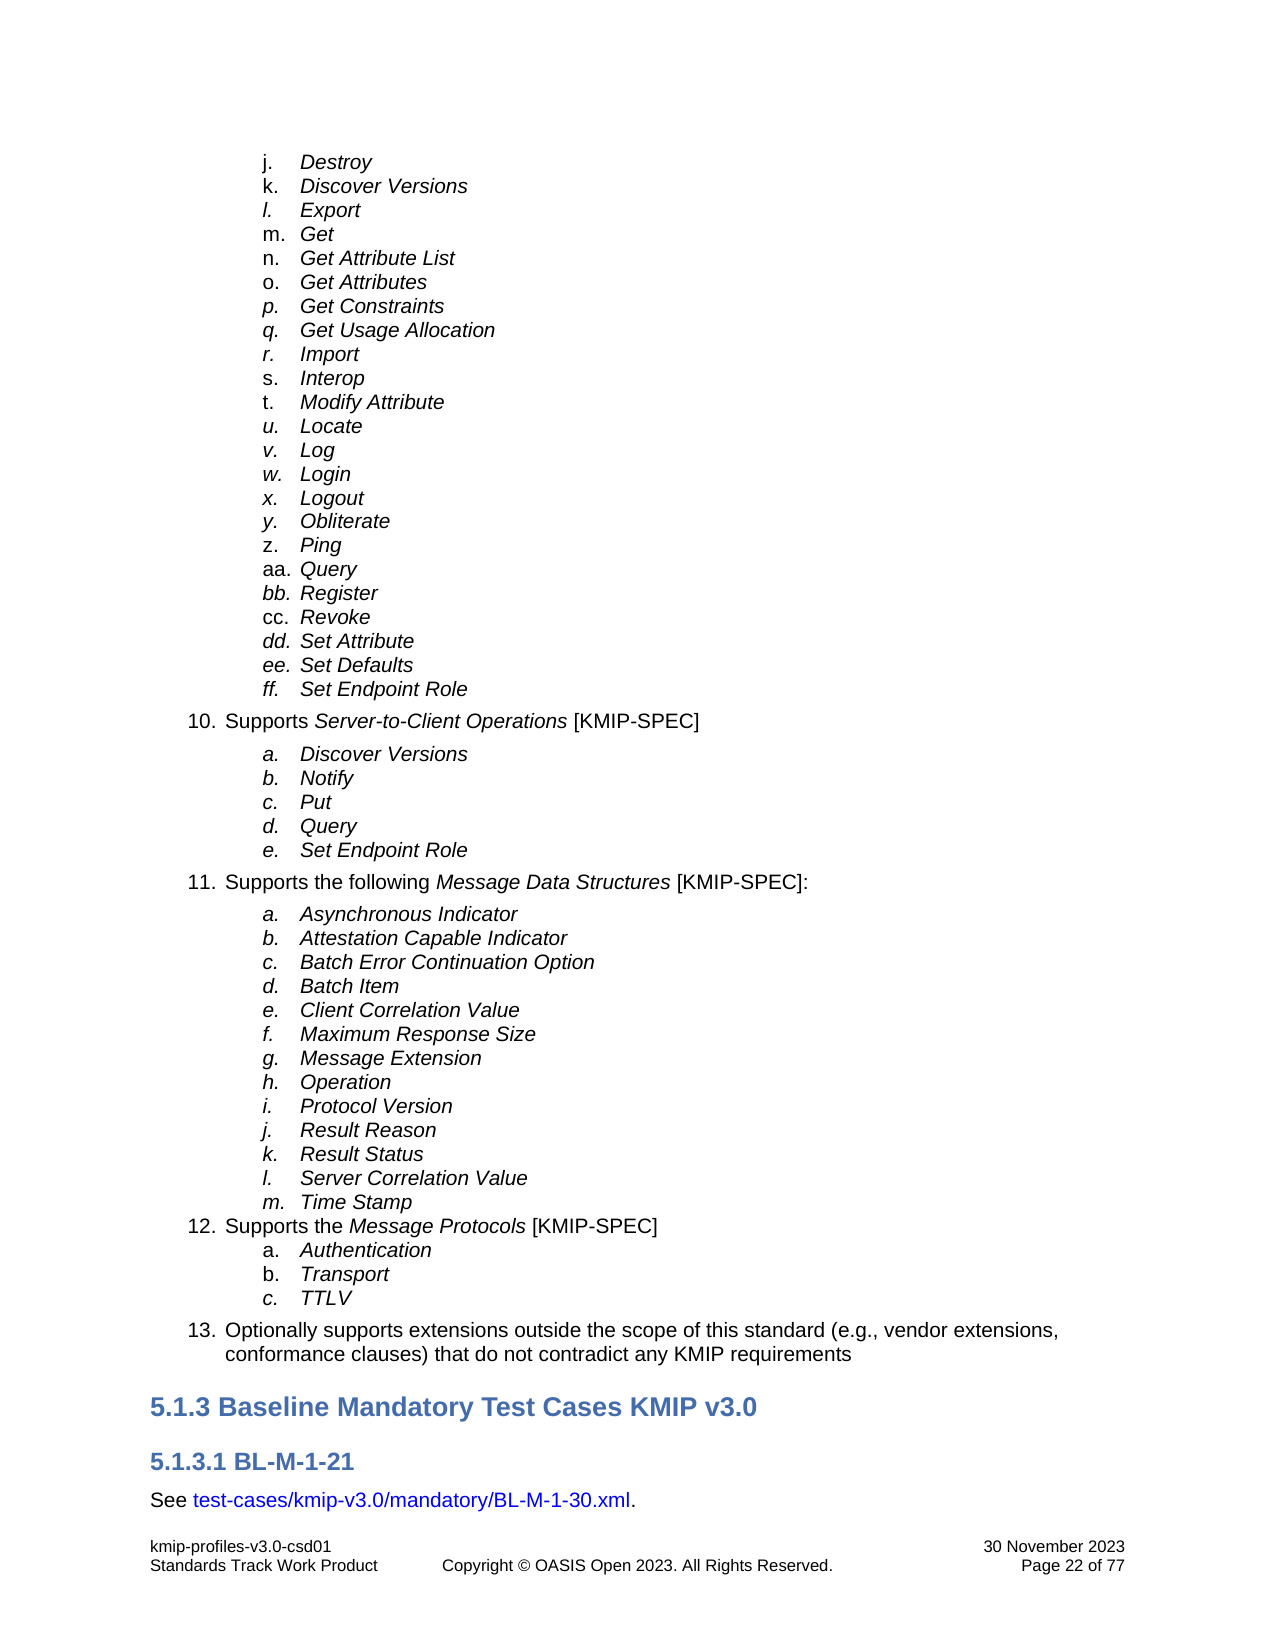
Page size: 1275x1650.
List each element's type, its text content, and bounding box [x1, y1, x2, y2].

list Asynchronous Indicator [262, 902, 1125, 926]
list Transport [262, 1261, 1125, 1285]
list Import [262, 342, 1125, 366]
list Query [262, 813, 1125, 837]
list Ping [262, 533, 1125, 557]
list Server Correlation Value [262, 1166, 1125, 1189]
list Get Attributes [262, 270, 1125, 294]
list Modify Attribute [262, 389, 1125, 413]
list Set Defaults [262, 653, 1125, 677]
list Revoke [262, 605, 1125, 629]
list Get Attribute List [262, 246, 1125, 270]
list Operation [262, 1070, 1125, 1094]
list Message Extension [262, 1046, 1125, 1070]
list Batch Error Continuation Option [262, 950, 1125, 974]
list Protocol Version [262, 1094, 1125, 1118]
list Obliterate [262, 509, 1125, 533]
list Logout [262, 485, 1125, 509]
list Optionally supports extensions outside the scope of this standard (e.g., vendor extensions, conformance clauses) that do not contradict any KMIP requirements [187, 1318, 1125, 1366]
list Client Correlation Value [262, 998, 1125, 1022]
list Attestation Capable Indicator [262, 926, 1125, 950]
list Login [262, 461, 1125, 485]
list Get [262, 222, 1125, 246]
list Get Usage Allocation [262, 318, 1125, 342]
list TTLV [262, 1285, 1125, 1309]
list Locate [262, 413, 1125, 437]
subtitle Baseline Mandatory Test Cases KMIP v3.0 [150, 1391, 1125, 1422]
list Query [262, 557, 1125, 581]
list Set Attribute [262, 629, 1125, 653]
list Put [262, 789, 1125, 813]
list Result Reason [262, 1118, 1125, 1142]
list Authentication [262, 1237, 1125, 1261]
list Export [262, 198, 1125, 222]
list Set Endpoint Role [262, 677, 1125, 701]
list Register [262, 581, 1125, 605]
list Get Constraints [262, 294, 1125, 318]
list Discover Versions [262, 174, 1125, 198]
list Result Status [262, 1142, 1125, 1166]
list Supports Server-to-Client Operations [KMIP-SPEC] [187, 709, 1125, 733]
text See test-cases/kmip-v3.0/mandatory/BL-M-1-30.xml. [150, 1488, 1125, 1512]
list Destroy [262, 150, 1125, 174]
list Time Stamp [262, 1189, 1125, 1213]
list Discover Versions [262, 742, 1125, 766]
list Log [262, 437, 1125, 461]
list Interop [262, 366, 1125, 389]
list Set Endpoint Role [262, 837, 1125, 861]
list Maximum Response Size [262, 1022, 1125, 1046]
list Supports the Message Protocols [KMIP-SPEC] [187, 1213, 1125, 1237]
list Notify [262, 766, 1125, 789]
list Supports the following Message Data Structures [KMIP-SPEC]: [187, 870, 1125, 894]
subtitle BL-M-1-21 [150, 1447, 1125, 1476]
list Batch Item [262, 974, 1125, 998]
